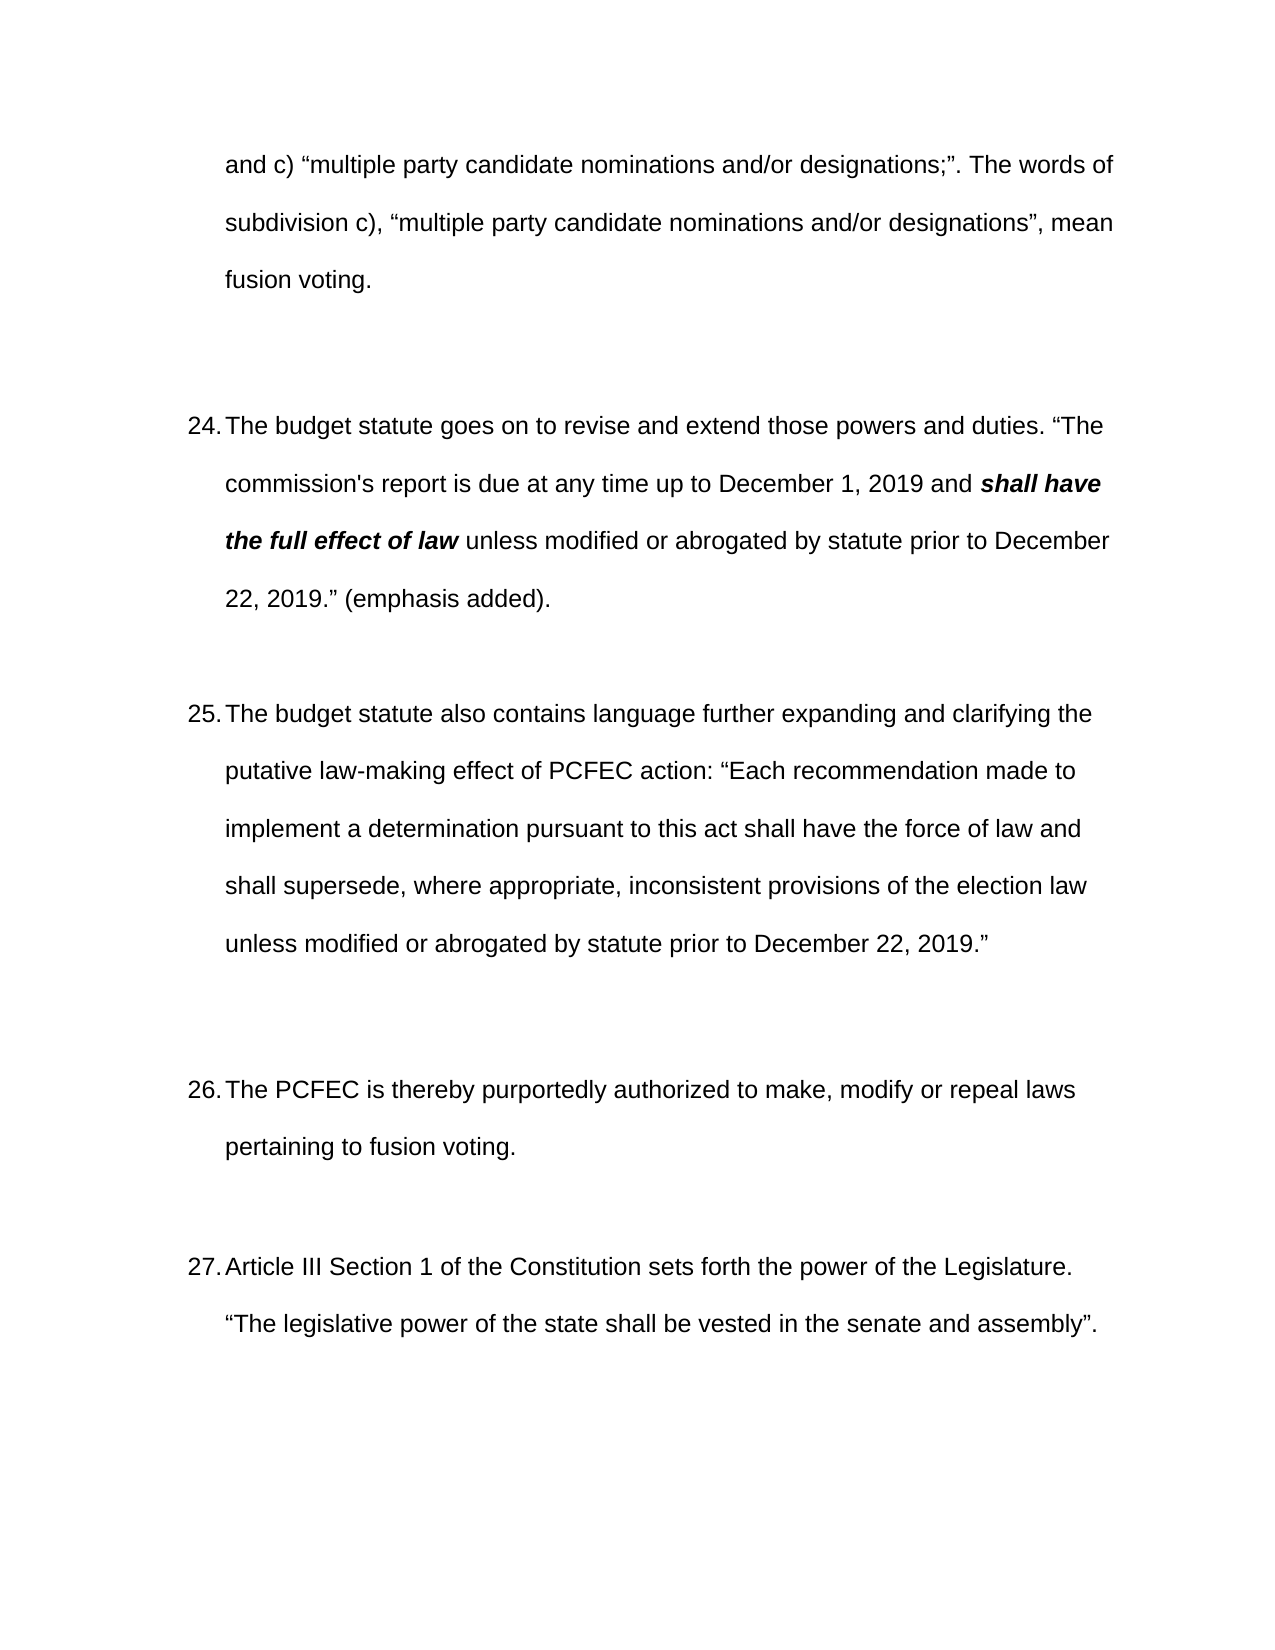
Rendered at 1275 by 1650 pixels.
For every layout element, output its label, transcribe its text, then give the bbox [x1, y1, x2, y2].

list The budget statute goes on to revise and extend those powers and duties. “The commission's report is due at any time up to December 1, 2019 and shall have the full effect of law unless modified or abrogated by statute prior to December 22, 2019.” (emphasis added). [187, 411, 1125, 612]
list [187, 150, 1125, 294]
list The PCFEC is thereby purportedly authorized to make, modify or repeal laws pertaining to fusion voting. [187, 1074, 1125, 1161]
list The budget statute also contains language further expanding and clarifying the putative law-making effect of PCFEC action: “Each recommendation made to implement a determination pursuant to this act shall have the force of law and shall supersede, where appropriate, inconsistent provisions of the election law unless modified or abrogated by statute prior to December 22, 2019.” [187, 698, 1125, 957]
list Article III Section 1 of the Constitution sets forth the power of the Legislature. “The legislative power of the state shall be vested in the senate and assembly”. [187, 1252, 1125, 1338]
